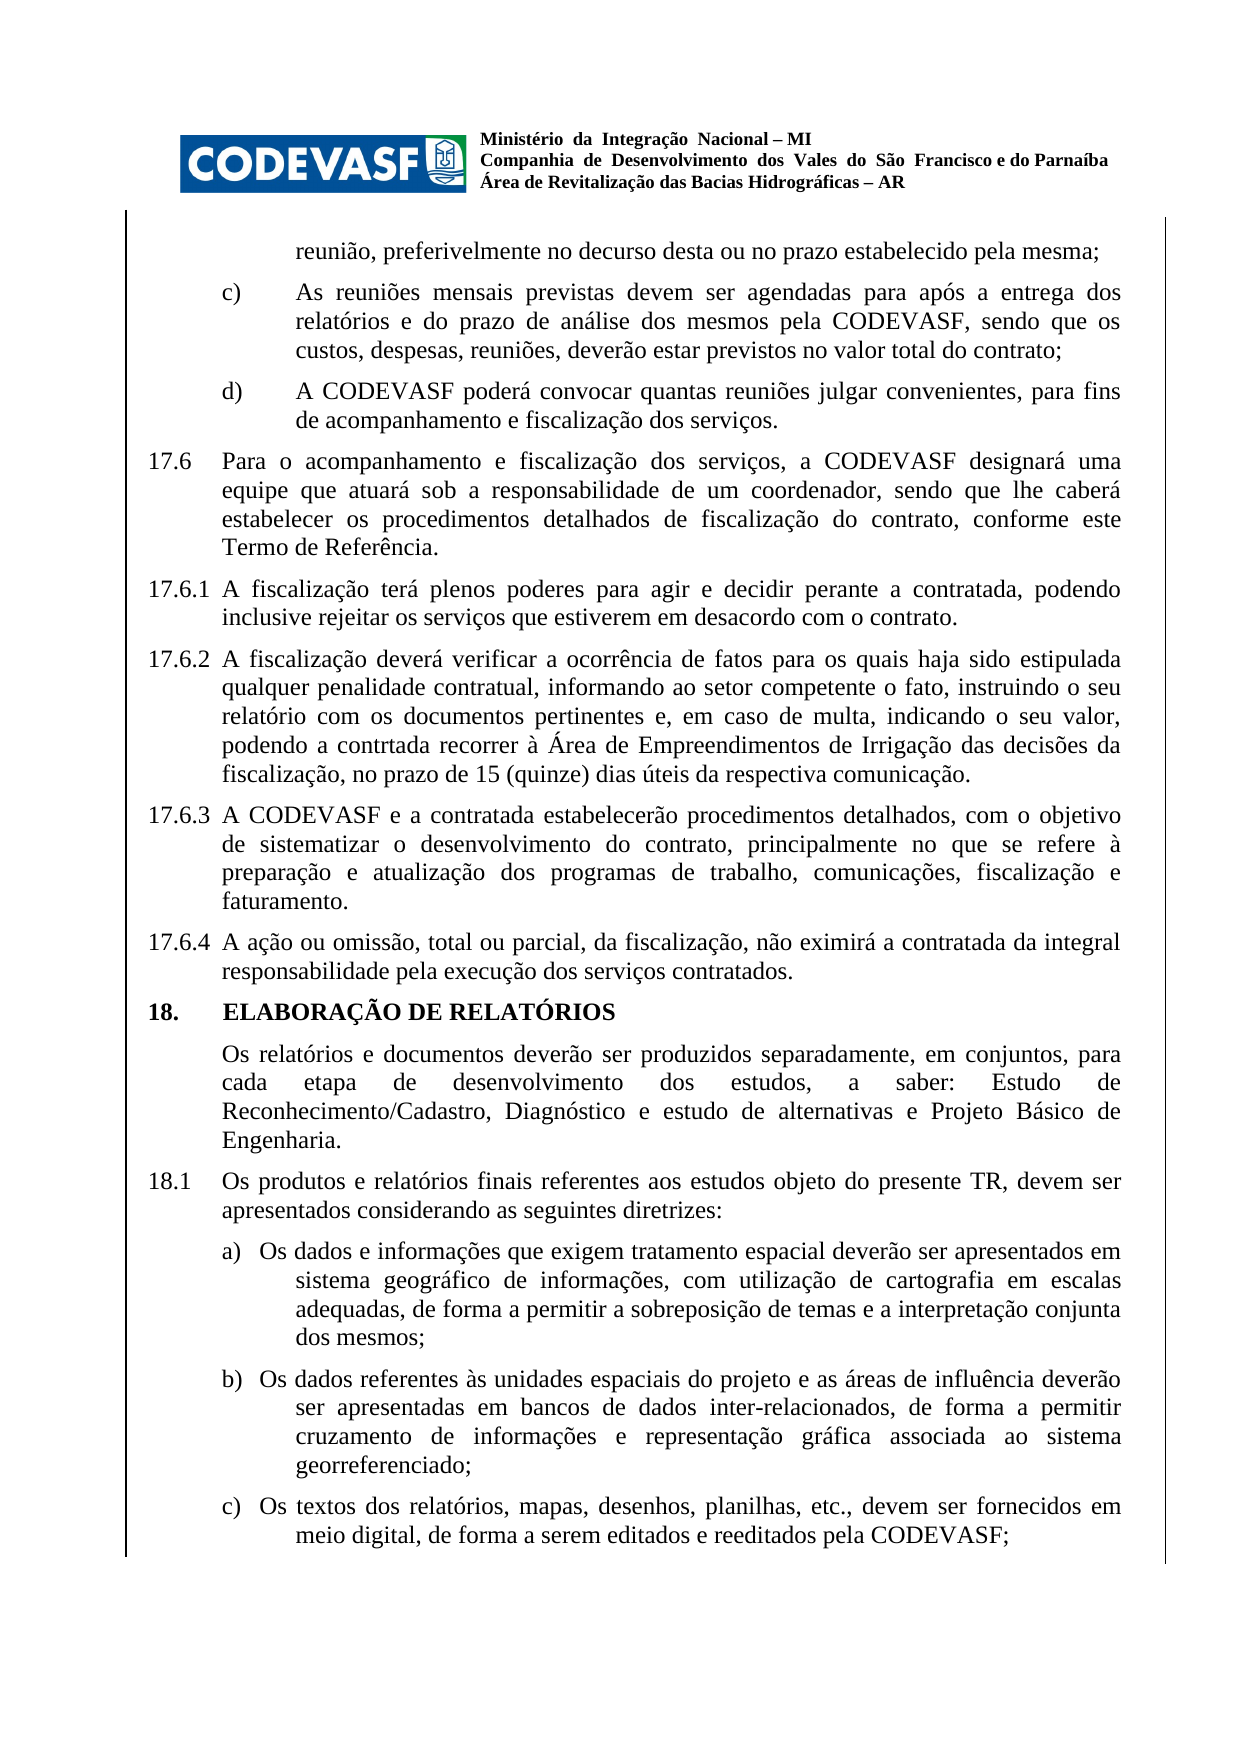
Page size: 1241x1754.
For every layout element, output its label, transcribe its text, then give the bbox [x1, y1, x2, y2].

list Os dados e informações que exigem tratamento espacial deverão ser apresentados em sistema geográfico de informações, com utilização de cartografia em escalas adequadas, de forma a permitir a sobreposição de temas e a interpretação conjunta dos mesmos; [222, 1236, 1122, 1351]
picture [180, 135, 467, 193]
list A ação ou omissão, total ou parcial, da fiscalização, não eximirá a contratada da integral responsabilidade pela execução dos serviços contratados. [148, 927, 1122, 985]
list A CODEVASF poderá convocar quantas reuniões julgar convenientes, para fins de acompanhamento e fiscalização dos serviços. [222, 376, 1122, 434]
list Os produtos e relatórios finais referentes aos estudos objeto do presente TR, devem ser apresentados considerando as seguintes diretrizes: [148, 1166, 1122, 1224]
list A fiscalização terá plenos poderes para agir e decidir perante a contratada, podendo inclusive rejeitar os serviços que estiverem em desacordo com o contrato. [148, 574, 1122, 631]
text Os relatórios e documentos deverão ser produzidos separadamente, em conjuntos, para cada etapa de desenvolvimento dos estudos, a saber: Estudo de Reconhecimento/Cadastro, Diagnóstico e estudo de alternativas e Projeto Básico de Engenharia. [222, 1039, 1122, 1154]
list Os textos dos relatórios, mapas, desenhos, planilhas, etc., devem ser fornecidos em meio digital, de forma a serem editados e reeditados pela CODEVASF; [222, 1491, 1122, 1549]
list A CODEVASF e a contratada estabelecerão procedimentos detalhados, com o objetivo de sistematizar o desenvolvimento do contrato, principalmente no que se refere à preparação e atualização dos programas de trabalho, comunicações, fiscalização e faturamento. [148, 800, 1122, 915]
list ELABORAÇÃO DE RELATÓRIOS [148, 997, 1122, 1026]
list As reuniões mensais previstas devem ser agendadas para após a entrega dos relatórios e do prazo de análise dos mesmos pela CODEVASF, sendo que os custos, despesas, reuniões, deverão estar previstos no valor total do contrato; [222, 277, 1122, 364]
list Os dados referentes às unidades espaciais do projeto e as áreas de influência deverão ser apresentadas em bancos de dados inter-relacionados, de forma a permitir cruzamento de informações e representação gráfica associada ao sistema georreferenciado; [222, 1364, 1122, 1479]
list A fiscalização deverá verificar a ocorrência de fatos para os quais haja sido estipulada qualquer penalidade contratual, informando ao setor competente o fato, instruindo o seu relatório com os documentos pertinentes e, em caso de multa, indicando o seu valor, podendo a contrtada recorrer à Área de Empreendimentos de Irrigação das decisões da fiscalização, no prazo de 15 (quinze) dias úteis da respectiva comunicação. [148, 644, 1122, 787]
list Para o acompanhamento e fiscalização dos serviços, a CODEVASF designará uma equipe que atuará sob a responsabilidade de um coordenador, sendo que lhe caberá estabelecer os procedimentos detalhados de fiscalização do contrato, conforme este Termo de Referência. [148, 446, 1122, 561]
